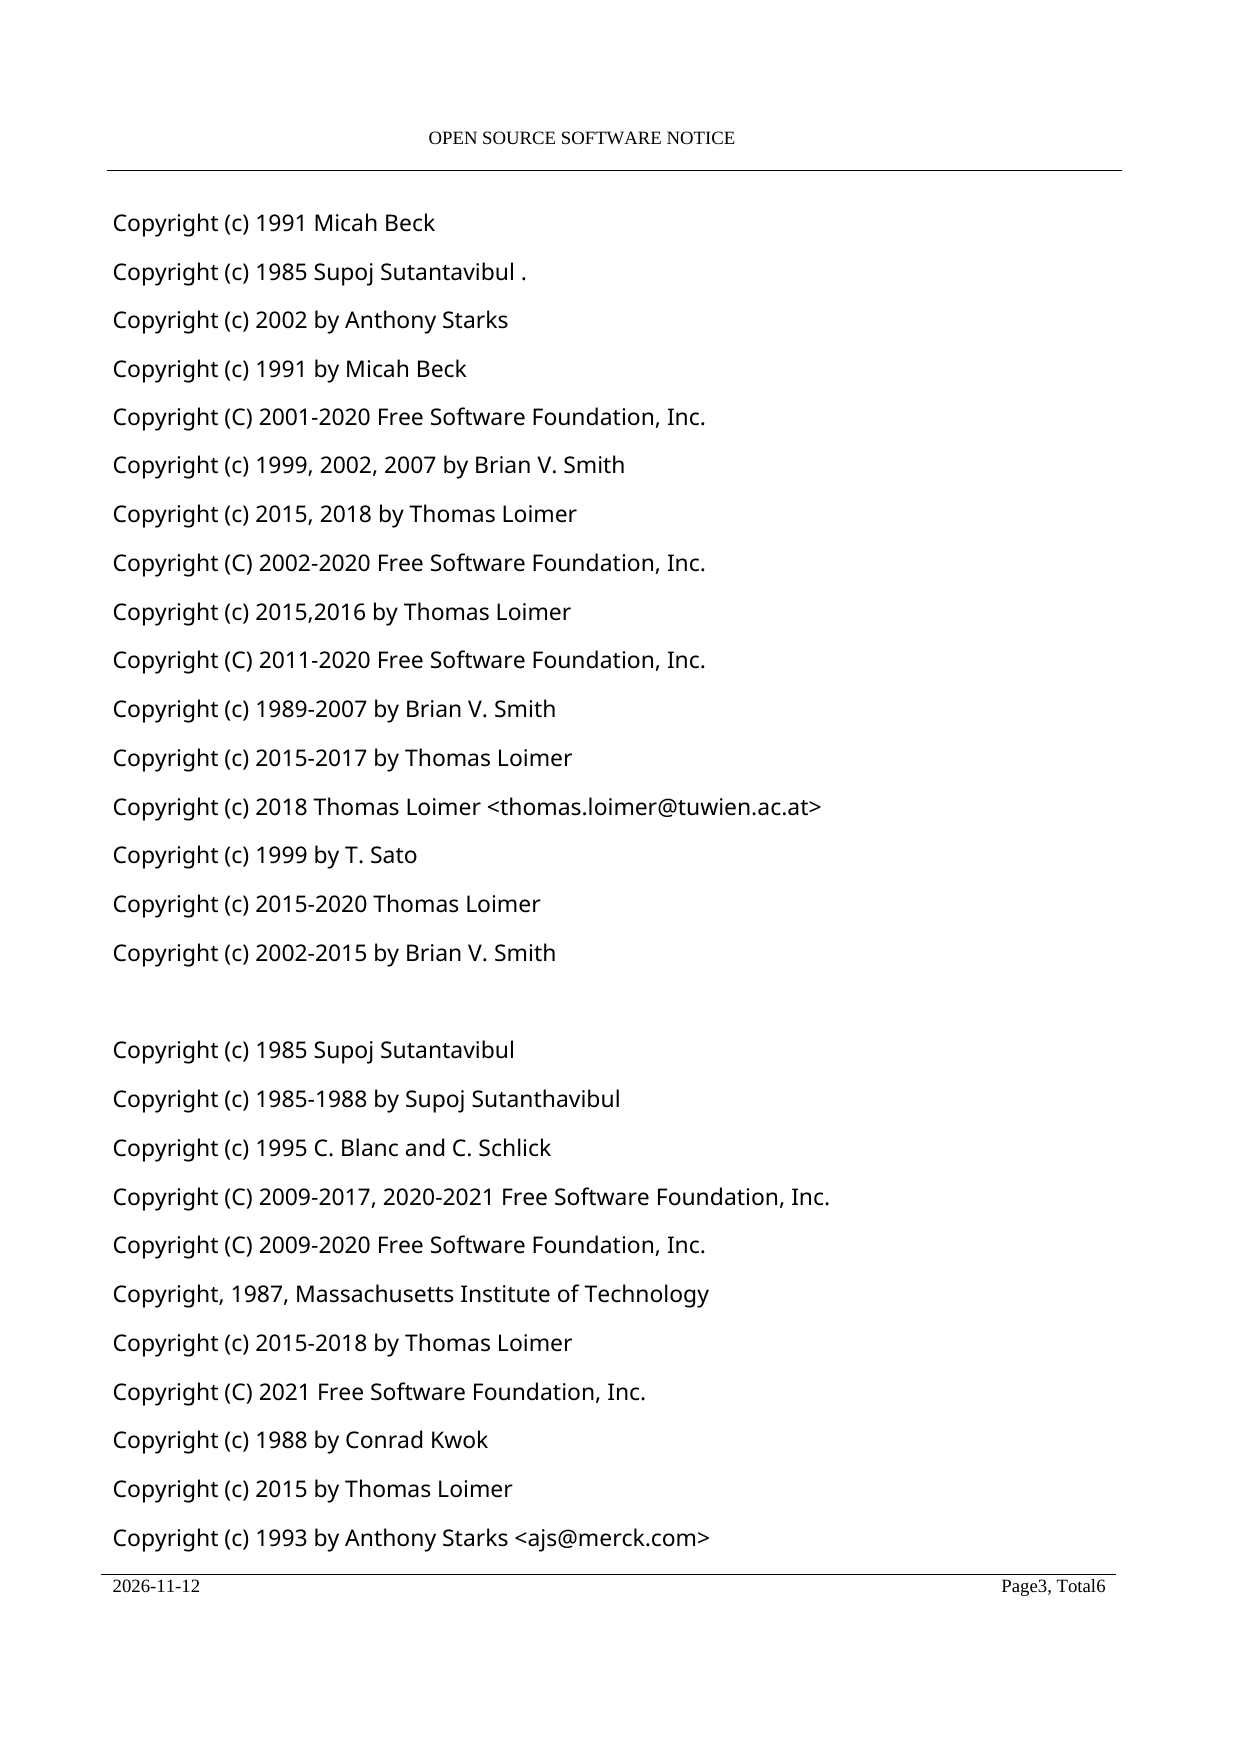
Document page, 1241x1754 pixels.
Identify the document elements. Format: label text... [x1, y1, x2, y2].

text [112, 206, 1128, 288]
text Copyright (c) 2002 by Anthony Starks Copyright (c) 1991 by Micah Beck Copyright (C) 2001-2020 Free Software Foundation, Inc. [112, 303, 1128, 433]
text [112, 449, 1128, 1554]
